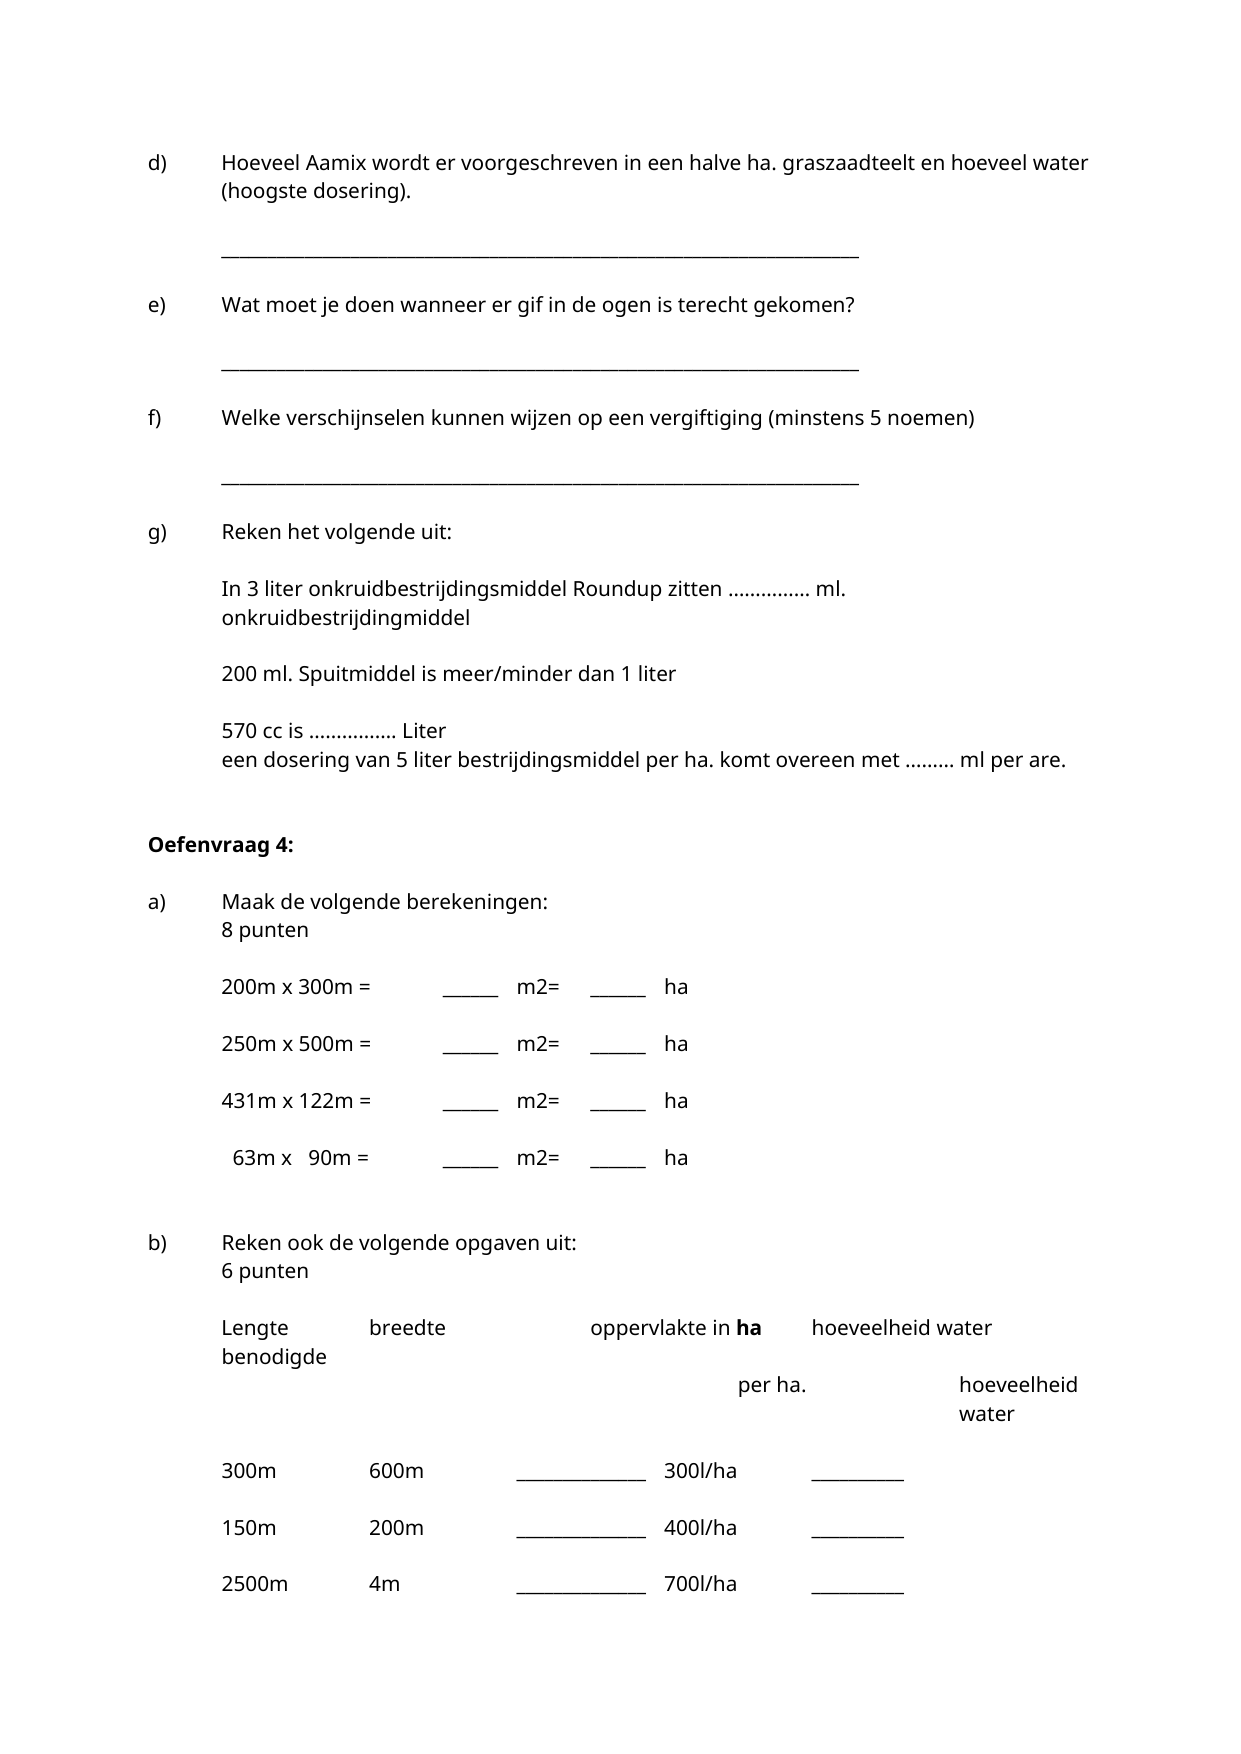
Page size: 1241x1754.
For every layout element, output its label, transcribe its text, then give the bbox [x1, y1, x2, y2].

text d) Hoeveel Aamix wordt er voorgeschreven in een halve ha. graszaadteelt en hoeveel water (hoogste dosering). [148, 148, 1093, 204]
text Oefenvraag 4: [148, 830, 1093, 858]
text _____________________________________________________________________ [221, 460, 1093, 489]
text b) Reken ook de volgende opgaven uit: [148, 1228, 1093, 1257]
text 2500m 4m ______________ 700l/ha __________ [148, 1569, 1093, 1598]
text Lengte breedte oppervlakte in ha hoeveelheid water benodigde [221, 1313, 1093, 1370]
text In onkruidbestrijdingsmiddel Roundup zitten …………… ml. onkruidbestrijdingmiddel [221, 574, 1093, 631]
text a) Maak de volgende berekeningen: [148, 887, 1093, 915]
text 200m x 300m = ______ m2= ______ ha [221, 972, 1093, 1001]
text 200 ml. Spuitmiddel is meer/minder dan [221, 659, 1093, 688]
text 6 punten [221, 1257, 1093, 1285]
text 250m x 500m = ______ m2= ______ ha [148, 1029, 1093, 1058]
text water [148, 1399, 1093, 1427]
text f) Welke verschijnselen kunnen wijzen op een vergiftiging (minstens 5 noemen) [148, 403, 1093, 432]
text g) Reken het volgende uit: [148, 517, 1093, 546]
text 431m x 122m = ______ m2= ______ ha [148, 1086, 1093, 1114]
text 8 punten [221, 915, 1093, 944]
text _____________________________________________________________________ [221, 233, 1093, 261]
text een dosering van bestrijdingsmiddel per ha. komt overeen met ……… ml per are. [221, 745, 1093, 773]
text e) Wat moet je doen wanneer er gif in de ogen is terecht gekomen? [148, 290, 1093, 318]
text 300m 600m ______________ 300l/ha __________ [148, 1456, 1093, 1484]
text 150m 200m ______________ 400l/ha __________ [148, 1513, 1093, 1541]
text 63m x 90m = ______ m2= ______ ha [148, 1143, 1093, 1171]
text per ha. hoeveelheid [148, 1370, 1093, 1399]
text 570 cc is ……………. Liter [221, 716, 1093, 745]
text _____________________________________________________________________ [221, 347, 1093, 375]
